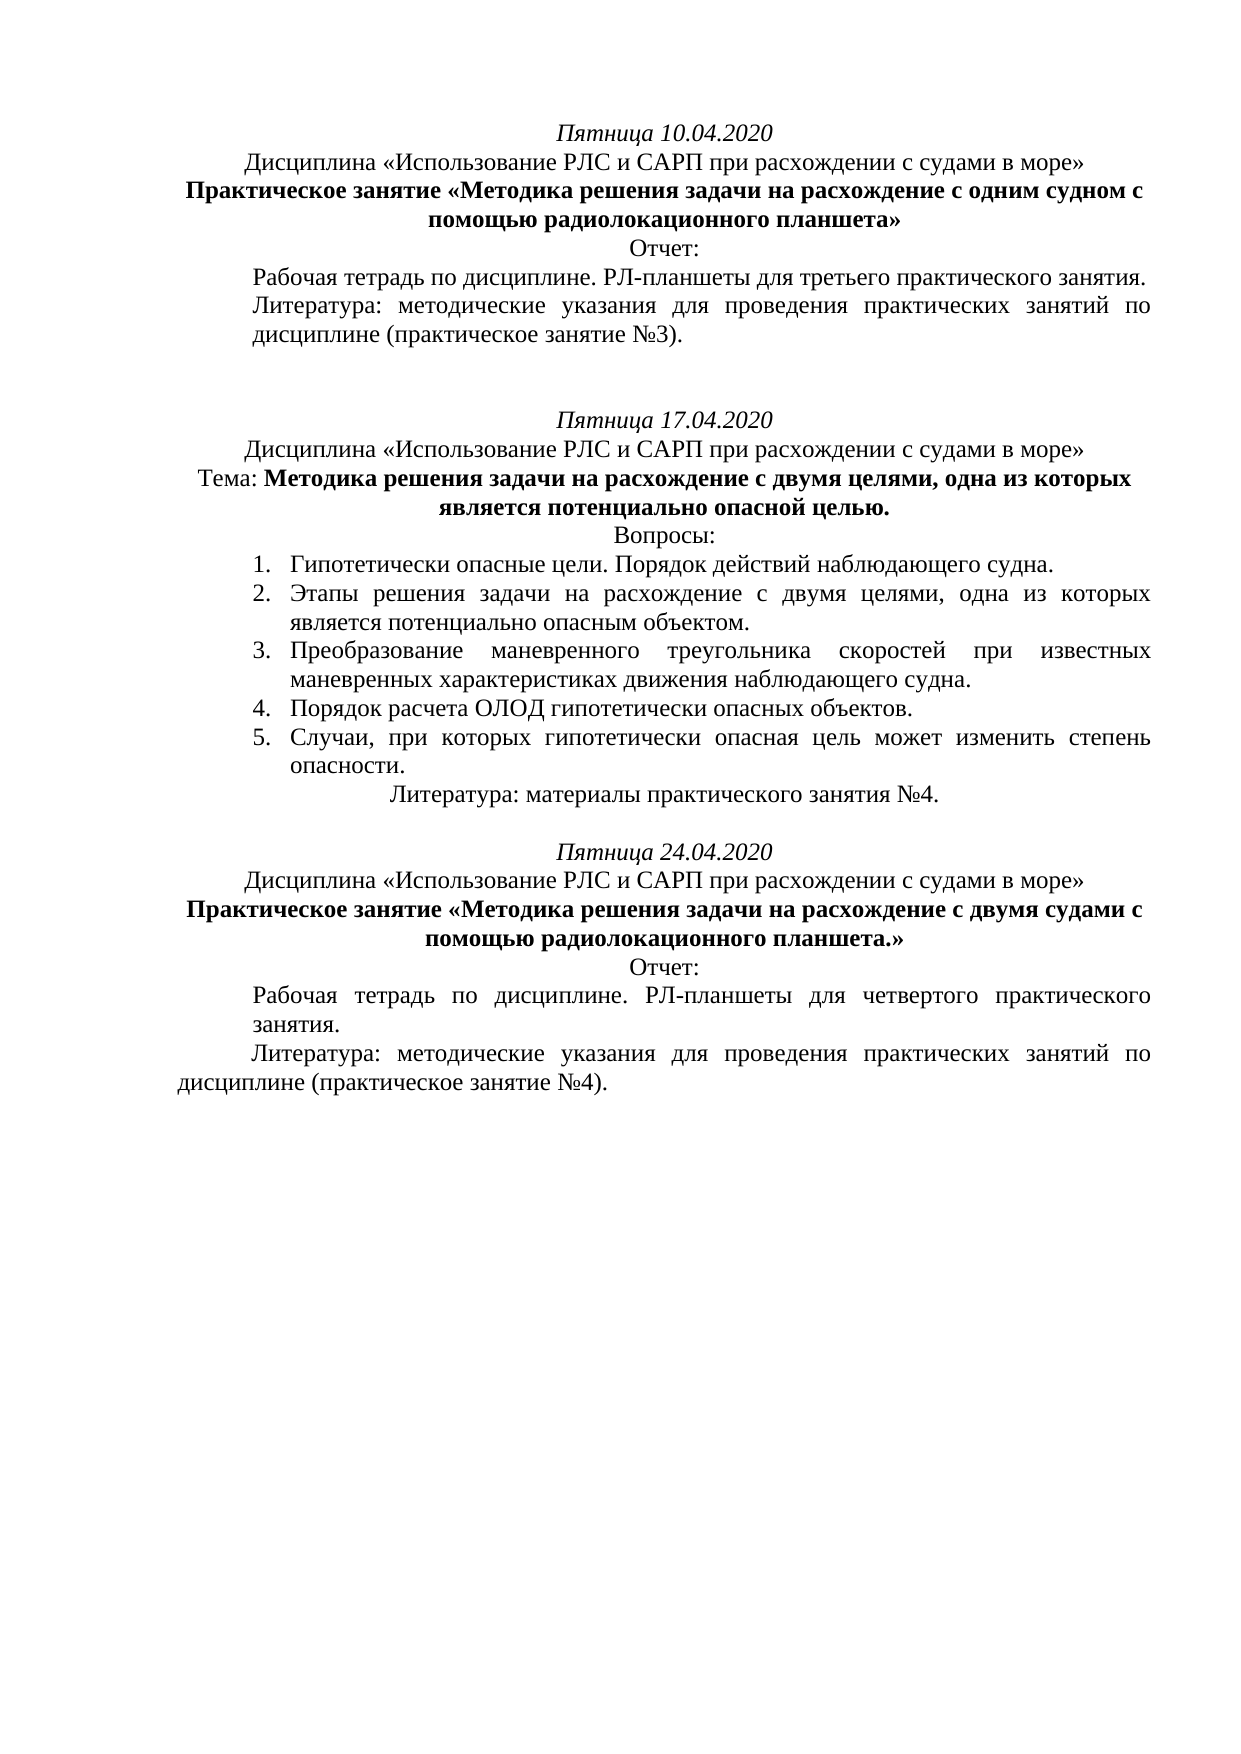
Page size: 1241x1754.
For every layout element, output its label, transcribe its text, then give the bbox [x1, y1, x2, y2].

list Рабочая тетрадь по дисциплине. РЛ-планшеты для третьего практического занятия. [252, 262, 1152, 291]
list Гипотетически опасные цели. Порядок действий наблюдающего судна. [252, 549, 1152, 578]
list Преобразование маневренного треугольника скоростей при известных маневренных характеристиках движения наблюдающего судна. [252, 636, 1152, 693]
text Литература: методические указания для проведения практических занятий по дисциплине (практическое занятие №4). [177, 1038, 1152, 1096]
list Порядок расчета ОЛОД гипотетически опасных объектов. [252, 693, 1152, 722]
list Литература: методические указания для проведения практических занятий по дисциплине (практическое занятие №3). [252, 291, 1152, 348]
text Отчет: [177, 952, 1152, 981]
text Дисциплина «Использование РЛС и САРП при расхождении с судами в море» [177, 866, 1152, 894]
text Литература: материалы практического занятия №4. [177, 779, 1152, 808]
list Этапы решения задачи на расхождение с двумя целями, одна из которых является потенциально опасным объектом. [252, 578, 1152, 636]
text Дисциплина «Использование РЛС и САРП при расхождении с судами в море» [177, 147, 1152, 176]
text Практическое занятие «Методика решения задачи на расхождение с одним судном с помощью радиолокационного планшета» [177, 176, 1152, 233]
text Тема: Методика решения задачи на расхождение с двумя целями, одна из которых является потенциально опасной целью. [177, 463, 1152, 521]
text Пятница 17.04.2020 [177, 406, 1152, 434]
list Рабочая тетрадь по дисциплине. РЛ-планшеты для четвертого практического занятия. [252, 981, 1152, 1038]
text Практическое занятие «Методика решения задачи на расхождение с двумя судами с помощью радиолокационного планшета.» [177, 894, 1152, 952]
text Пятница 24.04.2020 [177, 837, 1152, 866]
list Случаи, при которых гипотетически опасная цель может изменить степень опасности. [252, 722, 1152, 779]
text Вопросы: [177, 521, 1152, 549]
text Отчет: [177, 233, 1152, 262]
text Пятница 10.04.2020 [177, 118, 1152, 147]
text Дисциплина «Использование РЛС и САРП при расхождении с судами в море» [177, 434, 1152, 463]
